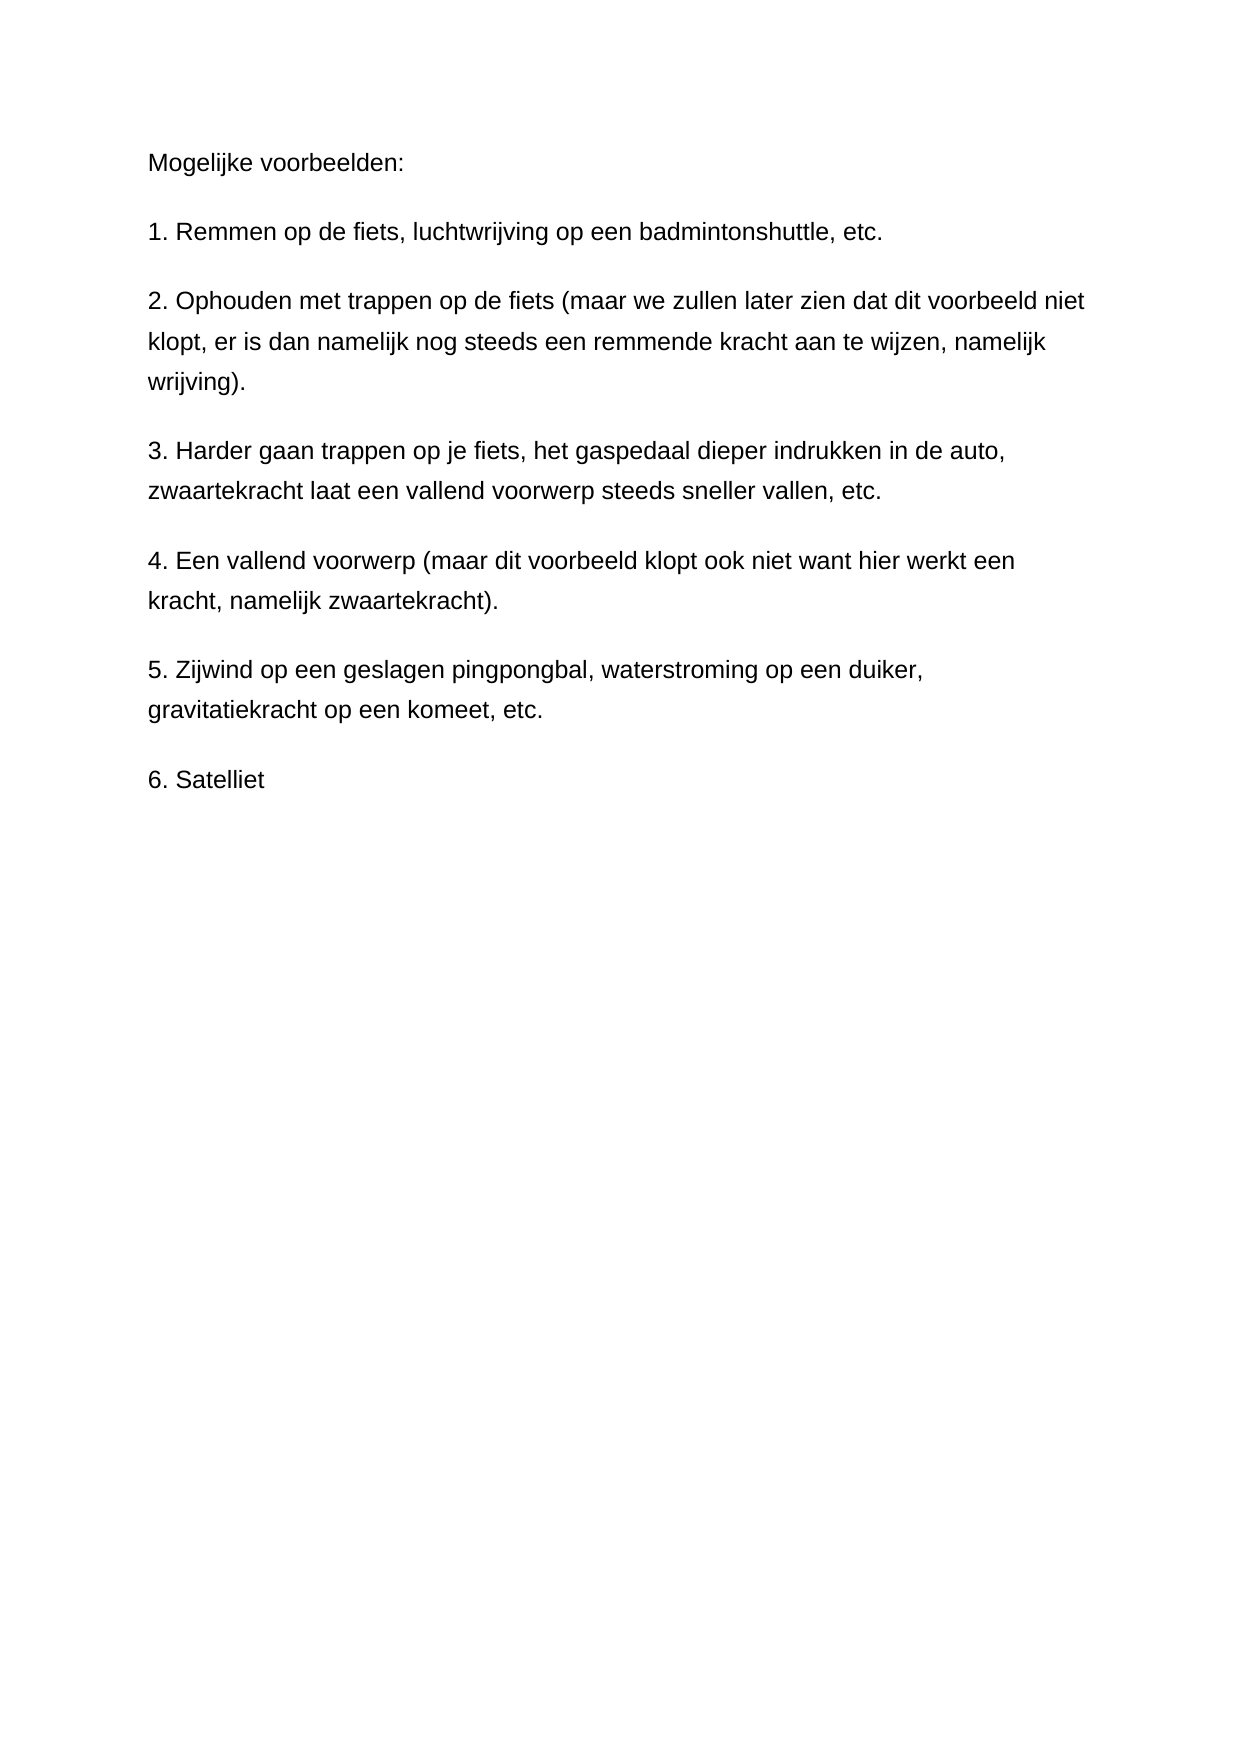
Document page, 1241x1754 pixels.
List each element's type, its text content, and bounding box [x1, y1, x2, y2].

text 6. Satelliet [148, 765, 1093, 794]
text 4. Een vallend voorwerp (maar dit voorbeeld klopt ook niet want hier werkt een kracht, namelijk zwaartekracht). [148, 546, 1093, 615]
text 1. Remmen op de fiets, luchtwrijving op een badmintonshuttle, etc. [148, 217, 1093, 246]
text 5. Zijwind op een geslagen pingpongbal, waterstroming op een duiker, gravitatiekracht op een komeet, etc. [148, 655, 1093, 724]
text 3. Harder gaan trappen op je fiets, het gaspedaal dieper indrukken in de auto, zwaartekracht laat een vallend voorwerp steeds sneller vallen, etc. [148, 436, 1093, 505]
text 2. Ophouden met trappen op de fiets (maar we zullen later zien dat dit voorbeeld niet klopt, er is dan namelijk nog steeds een remmende kracht aan te wijzen, namelijk wrijving). [148, 286, 1093, 396]
text Mogelijke voorbeelden: [148, 148, 1093, 176]
